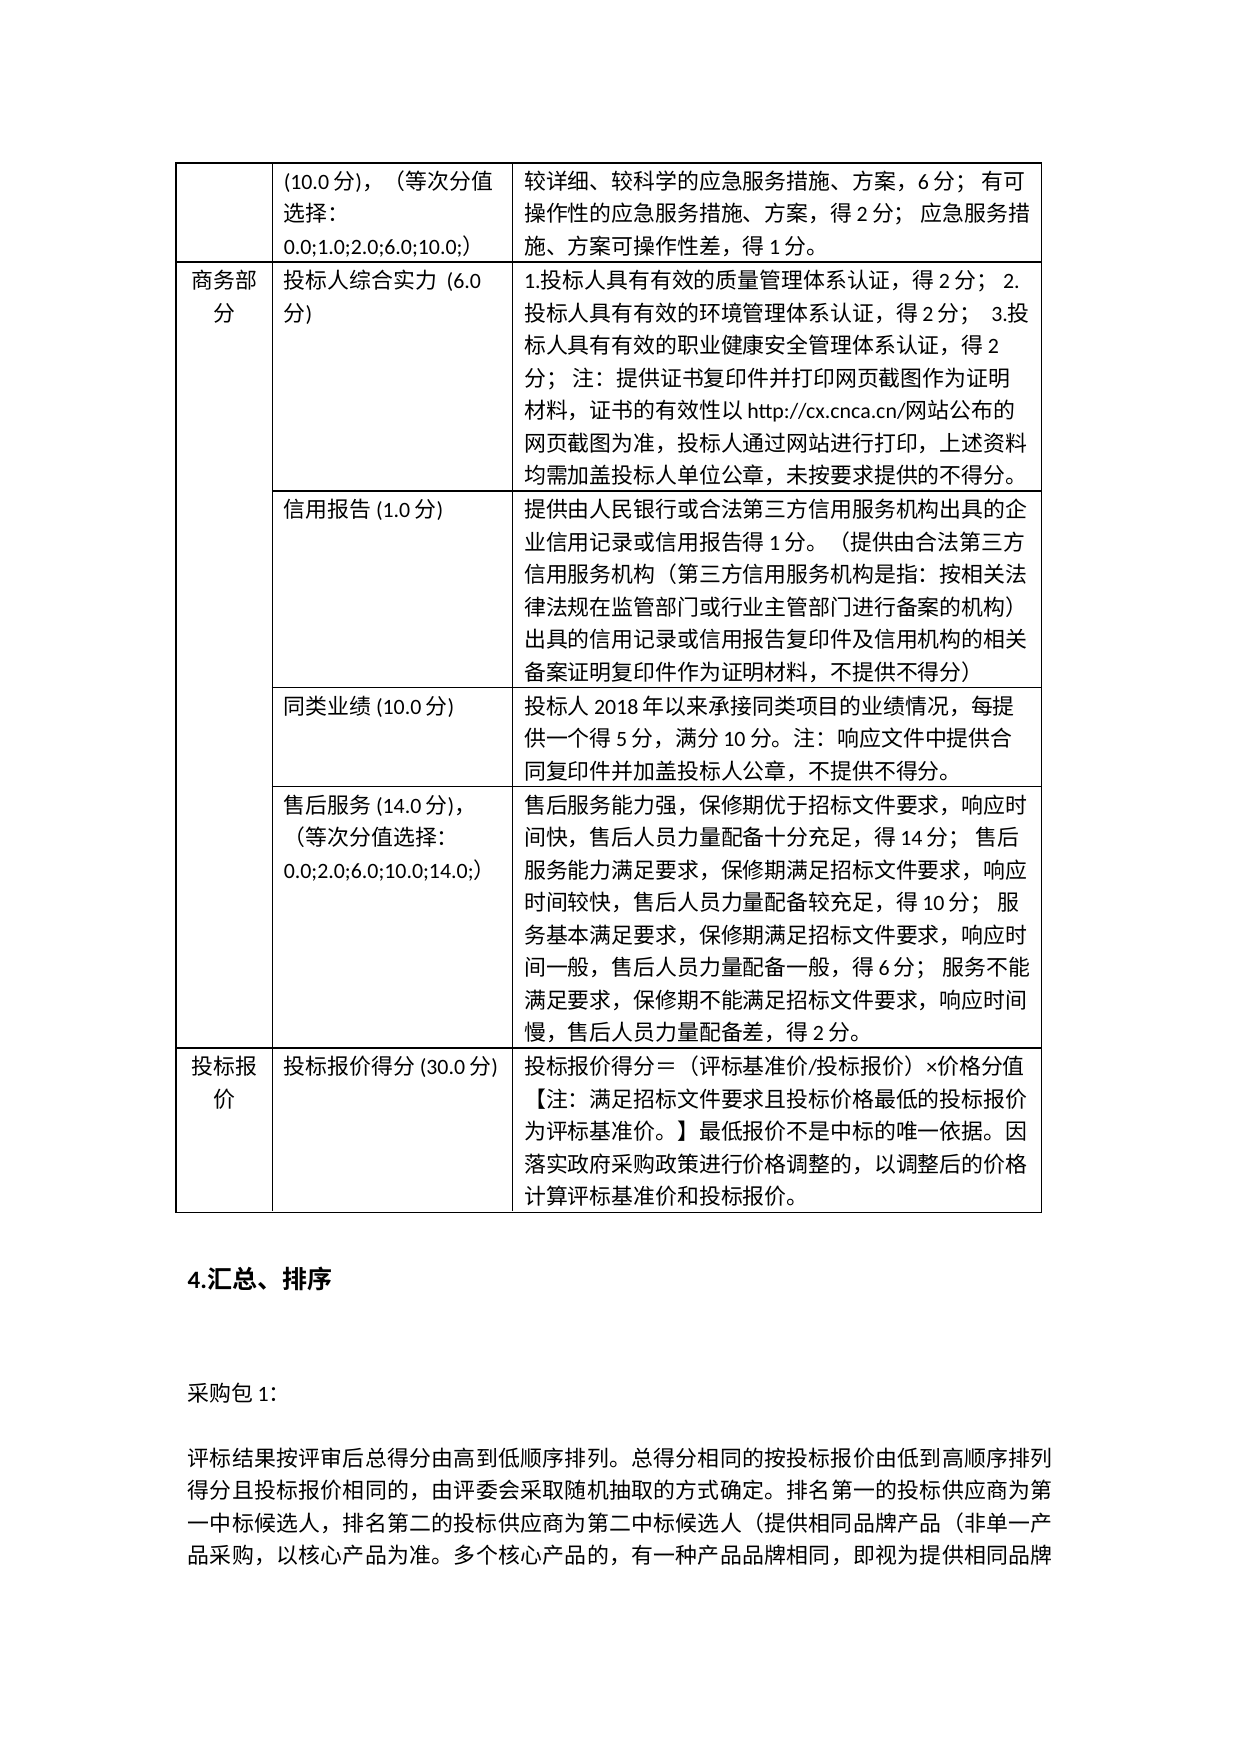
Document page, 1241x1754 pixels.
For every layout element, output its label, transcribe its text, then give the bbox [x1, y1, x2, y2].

text 采购包1： [187, 1375, 1053, 1408]
table_cell 1.投标人具有有效的质量管理体系认证，得2分； 2.投标人具有有效的环境管理体系认证，得2分； 3.投标人具有有效的职业健康安全管理体系认证，得2分； 注：提供证书复印件并打印网页截图作为证明材料，证书的有效性以http://cx.cnca.cn/网站公布的网页截图为准，投标人通过网站进行打印，上述资料均需加盖投标人单位公章，未按要求提供的不得分。 [513, 263, 1041, 490]
table_cell 信用报告 (1.0分) [273, 492, 512, 687]
table_cell 投标报价 [177, 1049, 272, 1211]
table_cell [513, 164, 1041, 261]
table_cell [273, 164, 512, 261]
table_cell 售后服务能力强，保修期优于招标文件要求，响应时间快，售后人员力量配备十分充足，得14分； 售后服务能力满足要求，保修期满足招标文件要求，响应时间较快，售后人员力量配备较充足，得10分； 服务基本满足要求，保修期满足招标文件要求，响应时间一般，售后人员力量配备一般，得6分； 服务不能满足要求，保修期不能满足招标文件要求，响应时间慢，售后人员力量配备差，得2分。 [513, 787, 1041, 1047]
table_cell 投标报价得分＝（评标基准价/投标报价）×价格分值【注：满足招标文件要求且投标价格最低的投标报价为评标基准价。】最低报价不是中标的唯一依据。因落实政府采购政策进行价格调整的，以调整后的价格计算评标基准价和投标报价。 [513, 1049, 1041, 1211]
table_cell 投标人2018年以来承接同类项目的业绩情况，每提供一个得5分，满分10分。注：响应文件中提供合同复印件并加盖投标人公章，不提供不得分。 [513, 688, 1041, 786]
table_cell 提供由人民银行或合法第三方信用服务机构出具的企业信用记录或信用报告得1分。（提供由合法第三方信用服务机构（第三方信用服务机构是指：按相关法律法规在监管部门或行业主管部门进行备案的机构）出具的信用记录或信用报告复印件及信用机构的相关备案证明复印件作为证明材料，不提供不得分） [513, 492, 1041, 687]
table_cell 商务部分 [177, 263, 272, 1047]
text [187, 1440, 1053, 1570]
table_cell 同类业绩 (10.0分) [273, 688, 512, 786]
table_cell 投标报价得分 (30.0分) [273, 1049, 512, 1211]
table_cell 投标人综合实力 (6.0分) [273, 263, 512, 490]
text 4.汇总、排序 [187, 1245, 1053, 1310]
table_cell 售后服务 (14.0分)，（等次分值选择：0.0;2.0;6.0;10.0;14.0;） [273, 787, 512, 1047]
